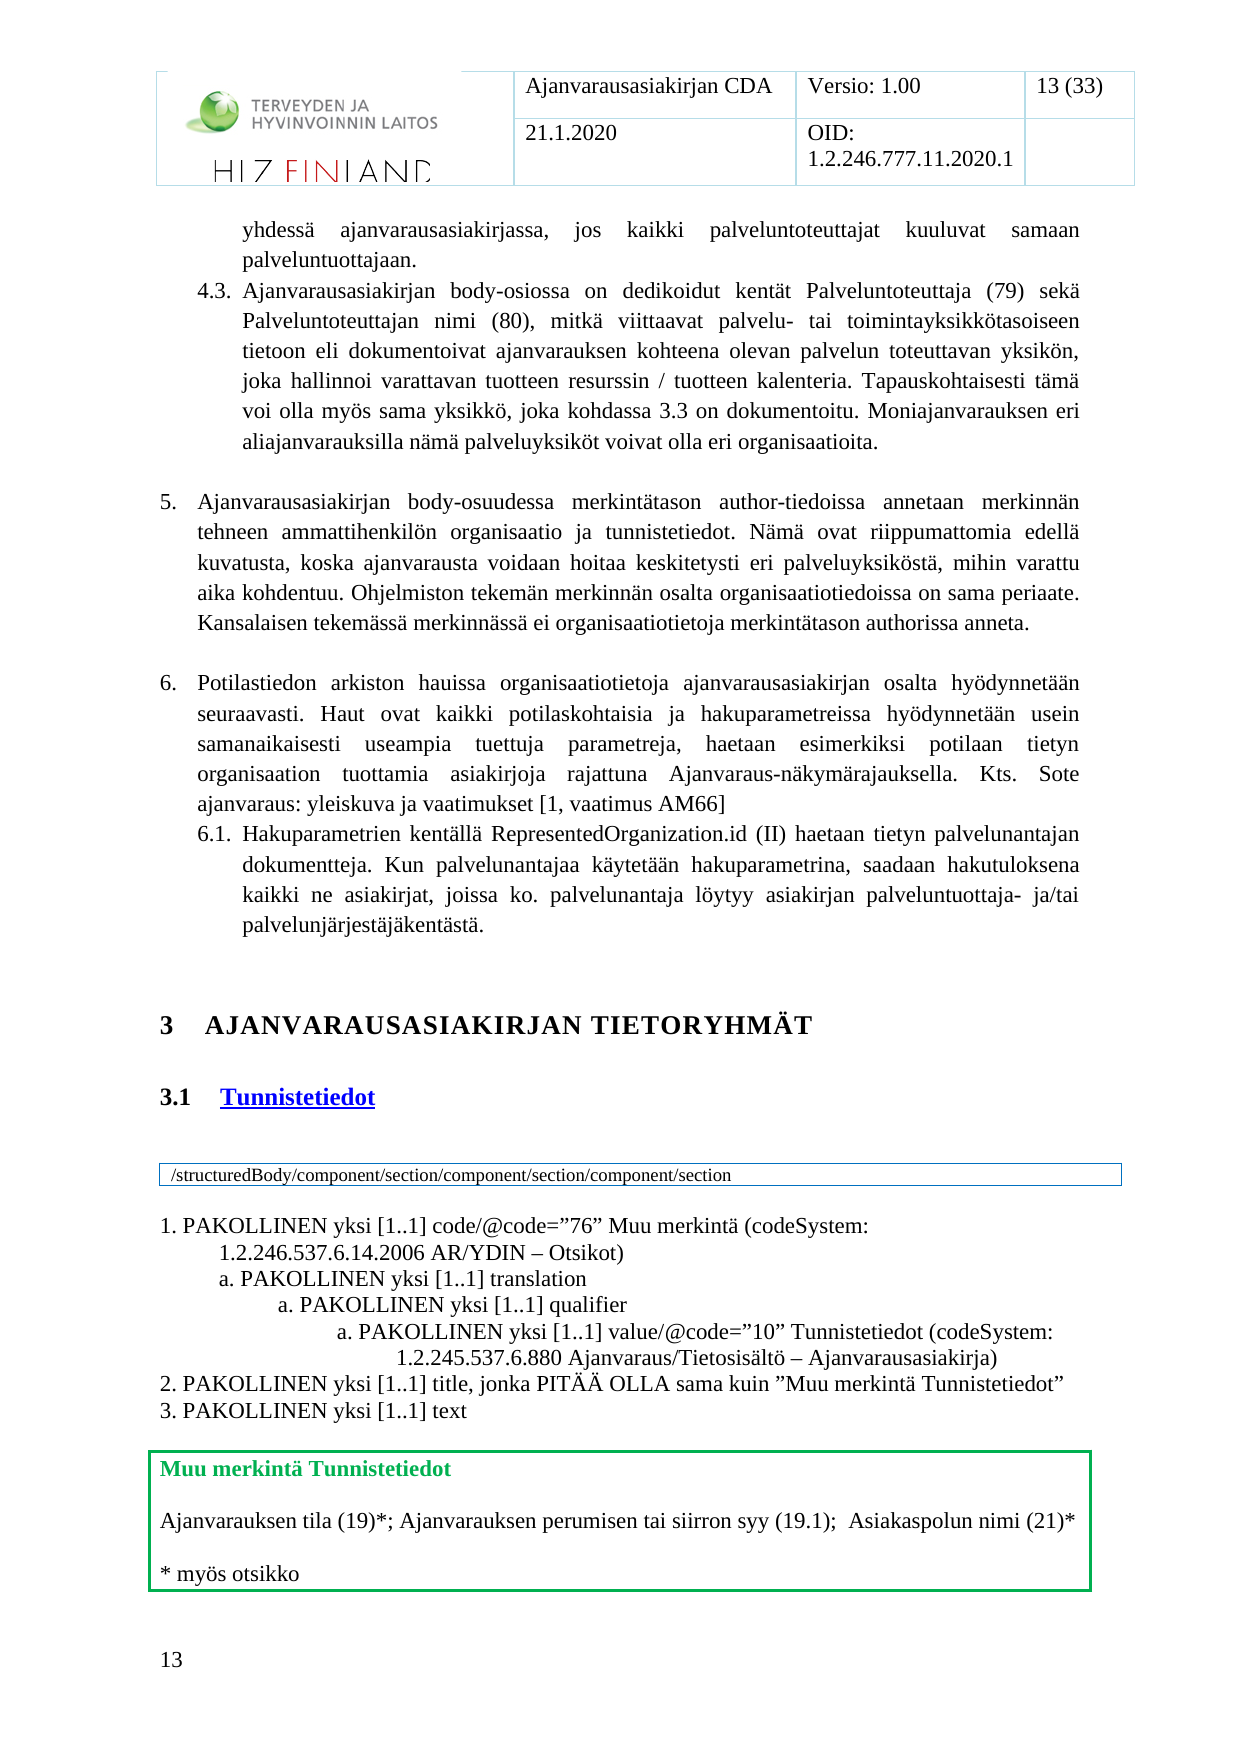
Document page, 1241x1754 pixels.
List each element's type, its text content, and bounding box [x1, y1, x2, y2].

subtitle Tunnistetiedot [159, 1082, 1081, 1111]
picture [167, 71, 462, 151]
table_header /structuredBody/component/section/component/section/component/section [160, 1164, 1121, 1185]
text Ajanvarauksen tila (19)*; Ajanvarauksen perumisen tai siirron syy (19.1); Asiakaspolun nimi (21)* [159, 1507, 1081, 1534]
text * myös otsikko [151, 1555, 1089, 1589]
text 2. PAKOLLINEN yksi [1..1] title, jonka PITÄÄ OLLA sama kuin ”Muu merkintä Tunnistetiedot” [159, 1371, 1081, 1397]
text a. PAKOLLINEN yksi [1..1] qualifier [278, 1291, 1081, 1318]
list Hakuparametrien kentällä RepresentedOrganization.id (II) haetaan tietyn palvelunantajan dokumentteja. Kun palvelunantajaa käytetään hakuparametrina, saadaan hakutuloksena kaikki ne asiakirjat, joissa ko. palvelunantaja löytyy asiakirjan palveluntuottaja- ja/tai palvelunjärjestäjäkentästä. [197, 820, 1081, 937]
text Muu merkintä Tunnistetiedot [151, 1453, 1089, 1481]
text a. PAKOLLINEN yksi [1..1] translation [218, 1265, 1081, 1291]
list Potilastiedon arkiston hauissa organisaatiotietoja ajanvarausasiakirjan osalta hyödynnetään seuraavasti. Haut ovat kaikki potilaskohtaisia ja hakuparametreissa hyödynnetään usein samanaikaisesti useampia tuettuja parametreja, haetaan esimerkiksi potilaan tietyn organisaation tuottamia asiakirjoja rajattuna Ajanvaraus-näkymärajauksella. Kts. Sote ajanvaraus: yleiskuva ja vaatimukset [1, vaatimus AM66] [159, 669, 1081, 817]
text a. PAKOLLINEN yksi [1..1] value/@code=”10” Tunnistetiedot (codeSystem: 1.2.245.537.6.880 Ajanvaraus/Tietosisältö – Ajanvarausasiakirja) [337, 1318, 1081, 1371]
text 1. PAKOLLINEN yksi [1..1] code/@code=”76” Muu merkintä (codeSystem: 1.2.246.537.6.14.2006 AR/YDIN – Otsikot) [159, 1212, 1081, 1265]
list Ajanvarausasiakirjan body-osiossa on dedikoidut kentät Palveluntoteuttaja (79) sekä Palveluntoteuttajan nimi (80), mitkä viittaavat palvelu- tai toimintayksikkötasoiseen tietoon eli dokumentoivat ajanvarauksen kohteena olevan palvelun toteuttavan yksikön, joka hallinnoi varattavan tuotteen resurssin / tuotteen kalenteria. Tapauskohtaisesti tämä voi olla myös sama yksikkö, joka kohdassa 3.3 on dokumentoitu. Moniajanvarauksen eri aliajanvarauksilla nämä palveluyksiköt voivat olla eri organisaatioita. [197, 277, 1081, 454]
picture [214, 159, 430, 182]
text 3. PAKOLLINEN yksi [1..1] text [159, 1397, 1081, 1423]
subtitle AJANVARAUSASIAKIRJAN TIETORYHMÄT [159, 1009, 1081, 1040]
list Ajanvarausasiakirjan body-osuudessa merkintätason author-tiedoissa annetaan merkinnän tehneen ammattihenkilön organisaatio ja tunnistetiedot. Nämä ovat riippumattomia edellä kuvatusta, koska ajanvarausta voidaan hoitaa keskitetysti eri palveluyksiköstä, mihin varattu aika kohdentuu. Ohjelmiston tekemän merkinnän osalta organisaatiotiedoissa on sama periaate. Kansalaisen tekemässä merkinnässä ei organisaatiotietoja merkintätason authorissa anneta. [159, 488, 1081, 635]
